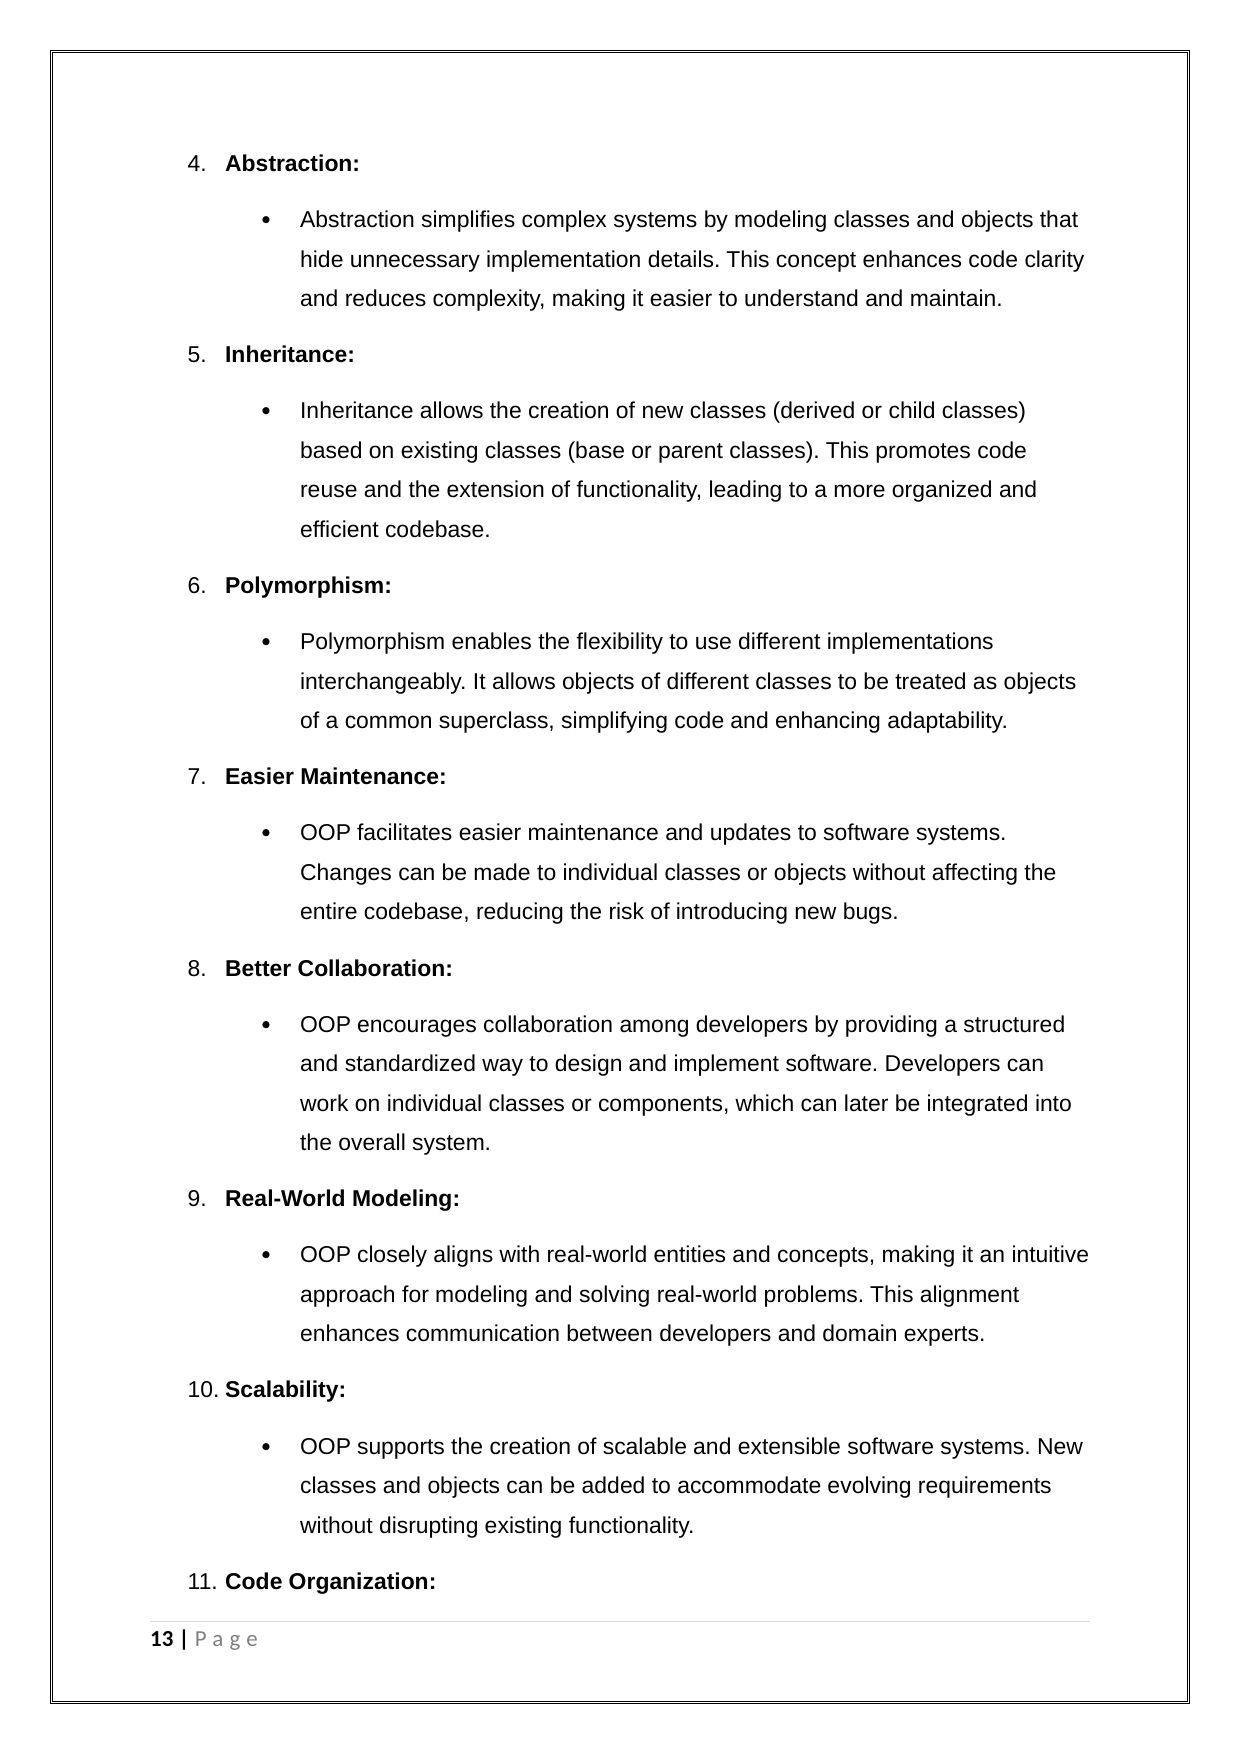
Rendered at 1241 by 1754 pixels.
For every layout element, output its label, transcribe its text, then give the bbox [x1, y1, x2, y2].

list OOP facilitates easier maintenance and updates to software systems. Changes can be made to individual classes or objects without affecting the entire codebase, reducing the risk of introducing new bugs. [262, 819, 1090, 925]
list Abstraction simplifies complex systems by modeling classes and objects that hide unnecessary implementation details. This concept enhances code clarity and reduces complexity, making it easier to understand and maintain. [262, 206, 1090, 311]
list Inheritance allows the creation of new classes (derived or child classes) based on existing classes (base or parent classes). This promotes code reuse and the extension of functionality, leading to a more organized and efficient codebase. [262, 397, 1090, 542]
list Code Organization: [187, 1568, 1090, 1594]
list Polymorphism: [187, 572, 1090, 598]
list Polymorphism enables the flexibility to use different implementations interchangeably. It allows objects of different classes to be treated as objects of a common superclass, simplifying code and enhancing adaptability. [262, 628, 1090, 733]
list Real-World Modeling: [187, 1185, 1090, 1212]
list OOP closely aligns with real-world entities and concepts, making it an intuitive approach for modeling and solving real-world problems. This alignment enhances communication between developers and domain experts. [262, 1241, 1090, 1347]
list OOP encourages collaboration among developers by providing a structured and standardized way to design and implement software. Developers can work on individual classes or components, which can later be integrated into the overall system. [262, 1011, 1090, 1155]
list Inheritance: [187, 341, 1090, 368]
list Scalability: [187, 1376, 1090, 1403]
list Easier Maintenance: [187, 763, 1090, 789]
list OOP supports the creation of scalable and extensible software systems. New classes and objects can be added to accommodate evolving requirements without disrupting existing functionality. [262, 1433, 1090, 1538]
list Abstraction: [187, 150, 1090, 176]
list Better Collaboration: [187, 954, 1090, 981]
